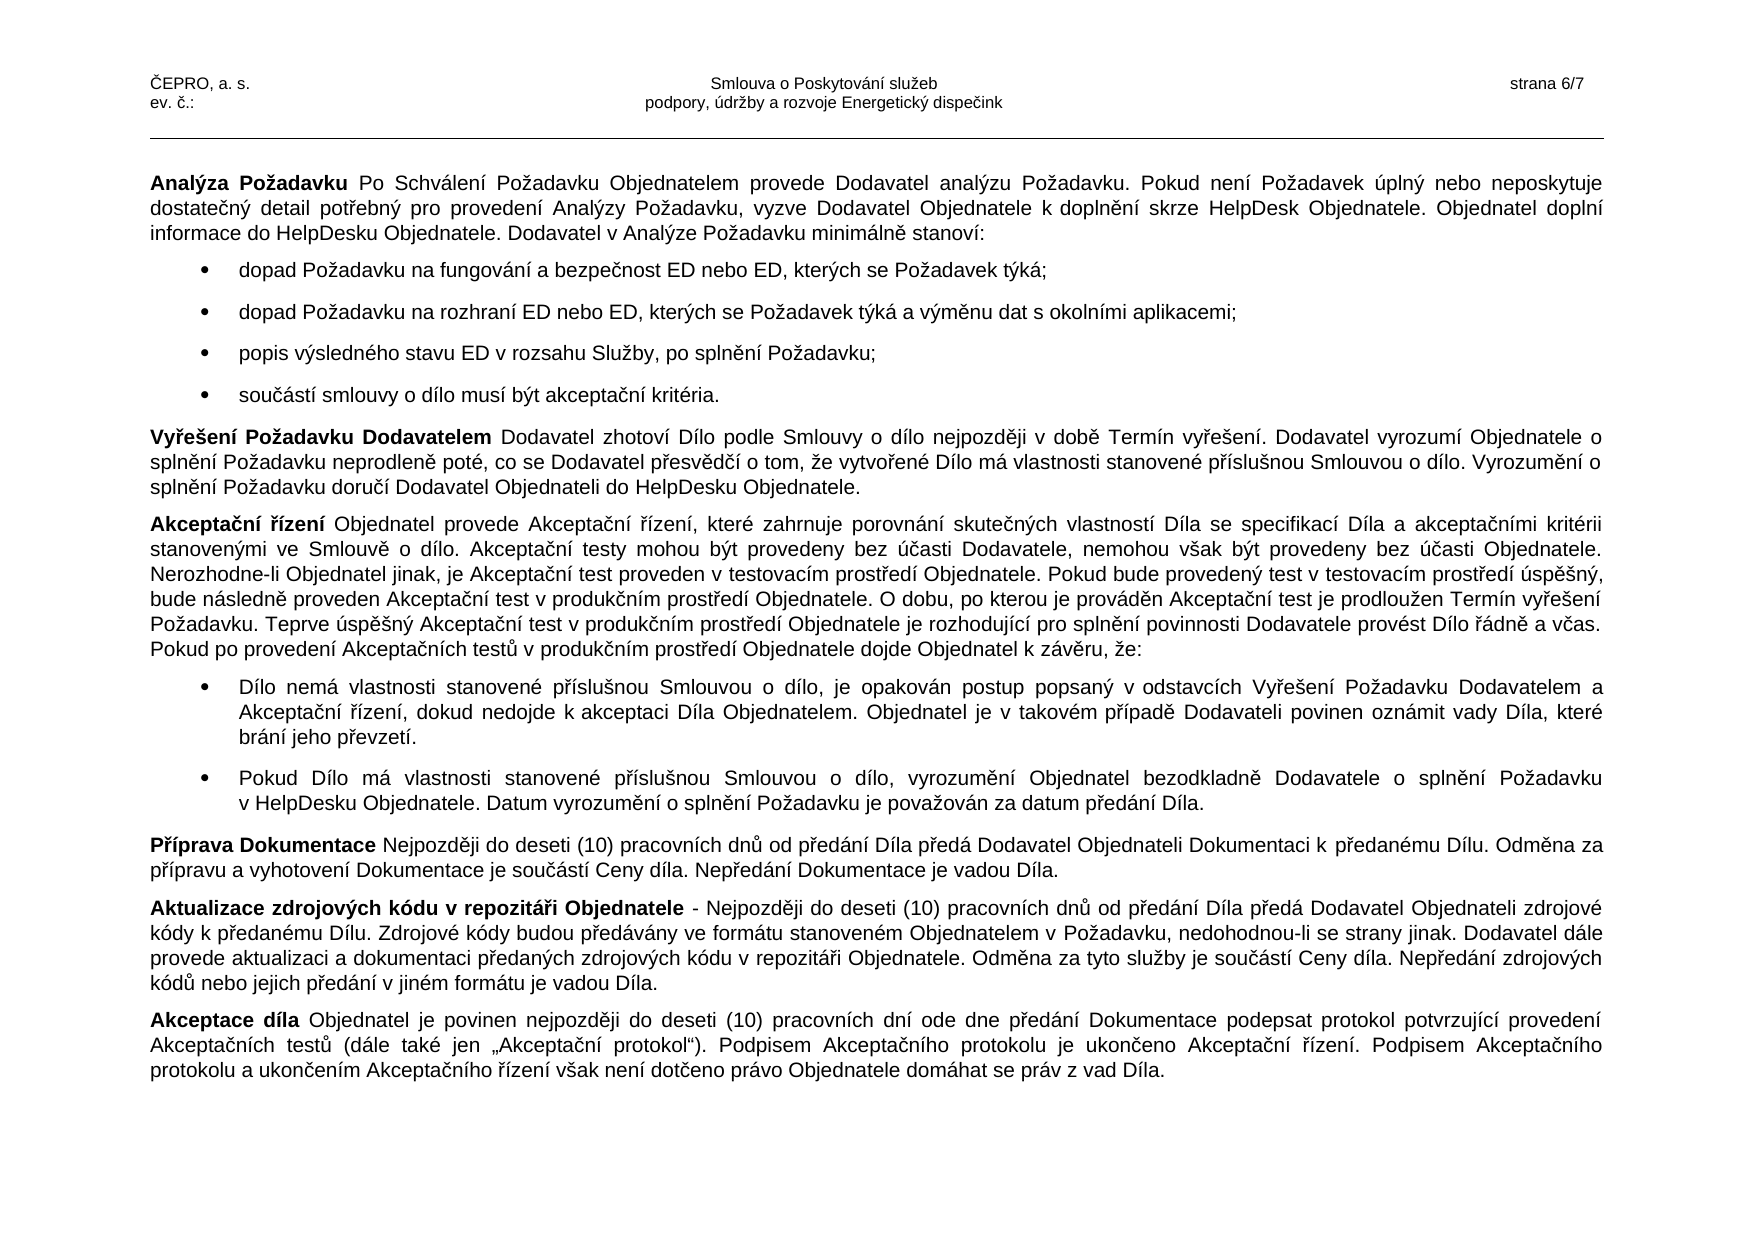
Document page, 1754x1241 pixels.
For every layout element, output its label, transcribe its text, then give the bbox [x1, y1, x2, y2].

list součástí smlouvy o dílo musí být akceptační kritéria. [201, 382, 1604, 407]
list popis výsledného stavu ED v rozsahu Služby, po splnění Požadavku; [201, 340, 1604, 365]
text Akceptace díla Objednatel je povinen nejpozději do deseti (10) pracovních dní ode dne předání Dokumentace podepsat protokol potvrzující provedení Akceptačních testů (dále také jen „Akceptační protokol“). Podpisem Akceptačního protokolu je ukončeno Akceptační řízení. Podpisem Akceptačního protokolu a ukončením Akceptačního řízení však není dotčeno právo Objednatele domáhat se práv z vad Díla. [150, 1007, 1604, 1082]
list Dílo nemá vlastnosti stanovené příslušnou Smlouvou o dílo, je opakován postup popsaný v odstavcích Vyřešení Požadavku Dodavatelem a Akceptační řízení, dokud nedojde k akceptaci Díla Objednatelem. Objednatel je v takovém případě Dodavateli povinen oznámit vady Díla, které brání jeho převzetí. [201, 673, 1604, 748]
text Aktualizace zdrojových kódu v repozitáři Objednatele - Nejpozději do deseti (10) pracovních dnů od předání Díla předá Dodavatel Objednateli zdrojové kódy k předanému Dílu. Zdrojové kódy budou předávány ve formátu stanoveném Objednatelem v Požadavku, nedohodnou-li se strany jinak. Dodavatel dále provede aktualizaci a dokumentaci předaných zdrojových kódu v repozitáři Objednatele. Odměna za tyto služby je součástí Ceny díla. Nepředání zdrojových kódů nebo jejich předání v jiném formátu je vadou Díla. [150, 894, 1604, 994]
text Akceptační řízení Objednatel provede Akceptační řízení, které zahrnuje porovnání skutečných vlastností Díla se specifikací Díla a akceptačními kritérii stanovenými ve Smlouvě o dílo. Akceptační testy mohou být provedeny bez účasti Dodavatele, nemohou však být provedeny bez účasti Objednatele. Nerozhodne-li Objednatel jinak, je Akceptační test proveden v testovacím prostředí Objednatele. Pokud bude provedený test v testovacím prostředí úspěšný, bude následně proveden Akceptační test v produkčním prostředí Objednatele. O dobu, po kterou je prováděn Akceptační test je prodloužen Termín vyřešení Požadavku. Teprve úspěšný Akceptační test v produkčním prostředí Objednatele je rozhodující pro splnění povinnosti Dodavatele provést Dílo řádně a včas. Pokud po provedení Akceptačních testů v produkčním prostředí Objednatele dojde Objednatel k závěru, že: [150, 511, 1604, 661]
text Vyřešení Požadavku Dodavatelem Dodavatel zhotoví Dílo podle Smlouvy o dílo nejpozději v době Termín vyřešení. Dodavatel vyrozumí Objednatele o splnění Požadavku neprodleně poté, co se Dodavatel přesvědčí o tom, že vytvořené Dílo má vlastnosti stanovené příslušnou Smlouvou o dílo. Vyrozumění o splnění Požadavku doručí Dodavatel Objednateli do HelpDesku Objednatele. [150, 423, 1604, 498]
list Pokud Dílo má vlastnosti stanovené příslušnou Smlouvou o dílo, vyrozumění Objednatel bezodkladně Dodavatele o splnění Požadavku v HelpDesku Objednatele. Datum vyrozumění o splnění Požadavku je považován za datum předání Díla. [201, 765, 1604, 815]
text Analýza Požadavku Po Schválení Požadavku Objednatelem provede Dodavatel analýzu Požadavku. Pokud není Požadavek úplný nebo neposkytuje dostatečný detail potřebný pro provedení Analýzy Požadavku, vyzve Dodavatel Objednatele k doplnění skrze HelpDesk Objednatele. Objednatel doplní informace do HelpDesku Objednatele. Dodavatel v Analýze Požadavku minimálně stanoví: [150, 169, 1604, 244]
text Příprava Dokumentace Nejpozději do deseti (10) pracovních dnů od předání Díla předá Dodavatel Objednateli Dokumentaci k předanému Dílu. Odměna za přípravu a vyhotovení Dokumentace je součástí Ceny díla. Nepředání Dokumentace je vadou Díla. [150, 832, 1604, 882]
list dopad Požadavku na fungování a bezpečnost ED nebo ED, kterých se Požadavek týká; [201, 257, 1604, 282]
list dopad Požadavku na rozhraní ED nebo ED, kterých se Požadavek týká a výměnu dat s okolními aplikacemi; [201, 298, 1604, 323]
